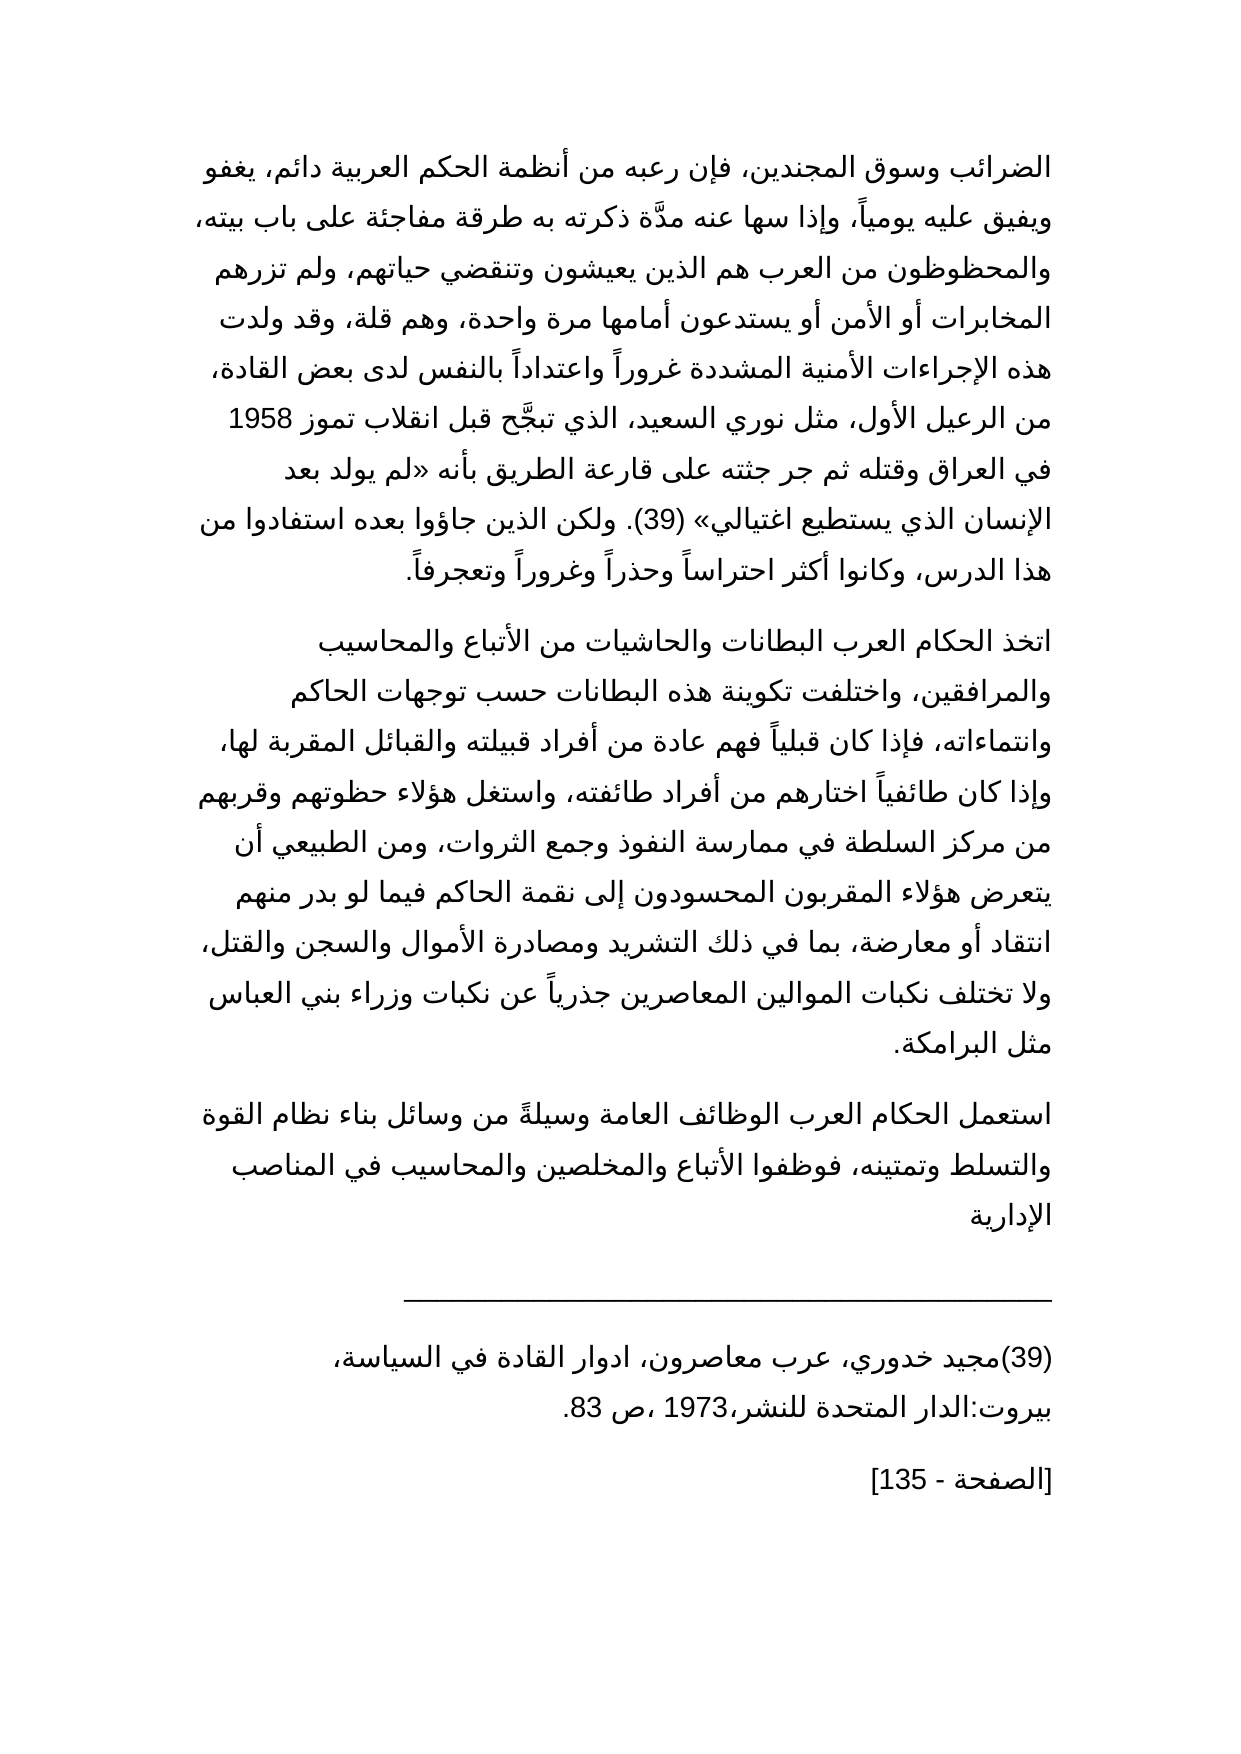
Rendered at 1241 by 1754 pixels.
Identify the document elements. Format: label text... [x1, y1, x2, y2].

text [الصفحة - 135] [187, 1462, 1053, 1495]
text ________________________________________ [187, 1269, 1053, 1303]
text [187, 150, 1053, 586]
text اتخذ الحكام العرب البطانات والحاشيات من الأتباع والمحاسيب والمرافقين، واختلفت تكوينة هذه البطانات حسب توجهات الحاكم وانتماءاته، فإذا كان قبلياً فهم عادة من أفراد قبيلته والقبائل المقربة لها، وإذا كان طائفياً اختارهم من أفراد طائفته، واستغل هؤلاء حظوتهم وقربهم من مركز السلطة في ممارسة النفوذ وجمع الثروات، ومن الطبيعي أن يتعرض هؤلاء المقربون المحسودون إلى نقمة الحاكم فيما لو بدر منهم انتقاد أو معارضة، بما في ذلك التشريد ومصادرة الأموال والسجن والقتل، ولا تختلف نكبات الموالين المعاصرين جذرياً عن نكبات وزراء بني العباس مثل البرامكة. [187, 624, 1053, 1060]
text استعمل الحكام العرب الوظائف العامة وسيلةً من وسائل بناء نظام القوة والتسلط وتمتينه، فوظفوا الأتباع والمخلصين والمحاسيب في المناصب الإدارية [187, 1097, 1053, 1231]
text (39)مجيد خدوري، عرب معاصرون، ادوار القادة في السياسة، بيروت:الدار المتحدة للنشر،1973 ،ص 83. [187, 1340, 1053, 1424]
